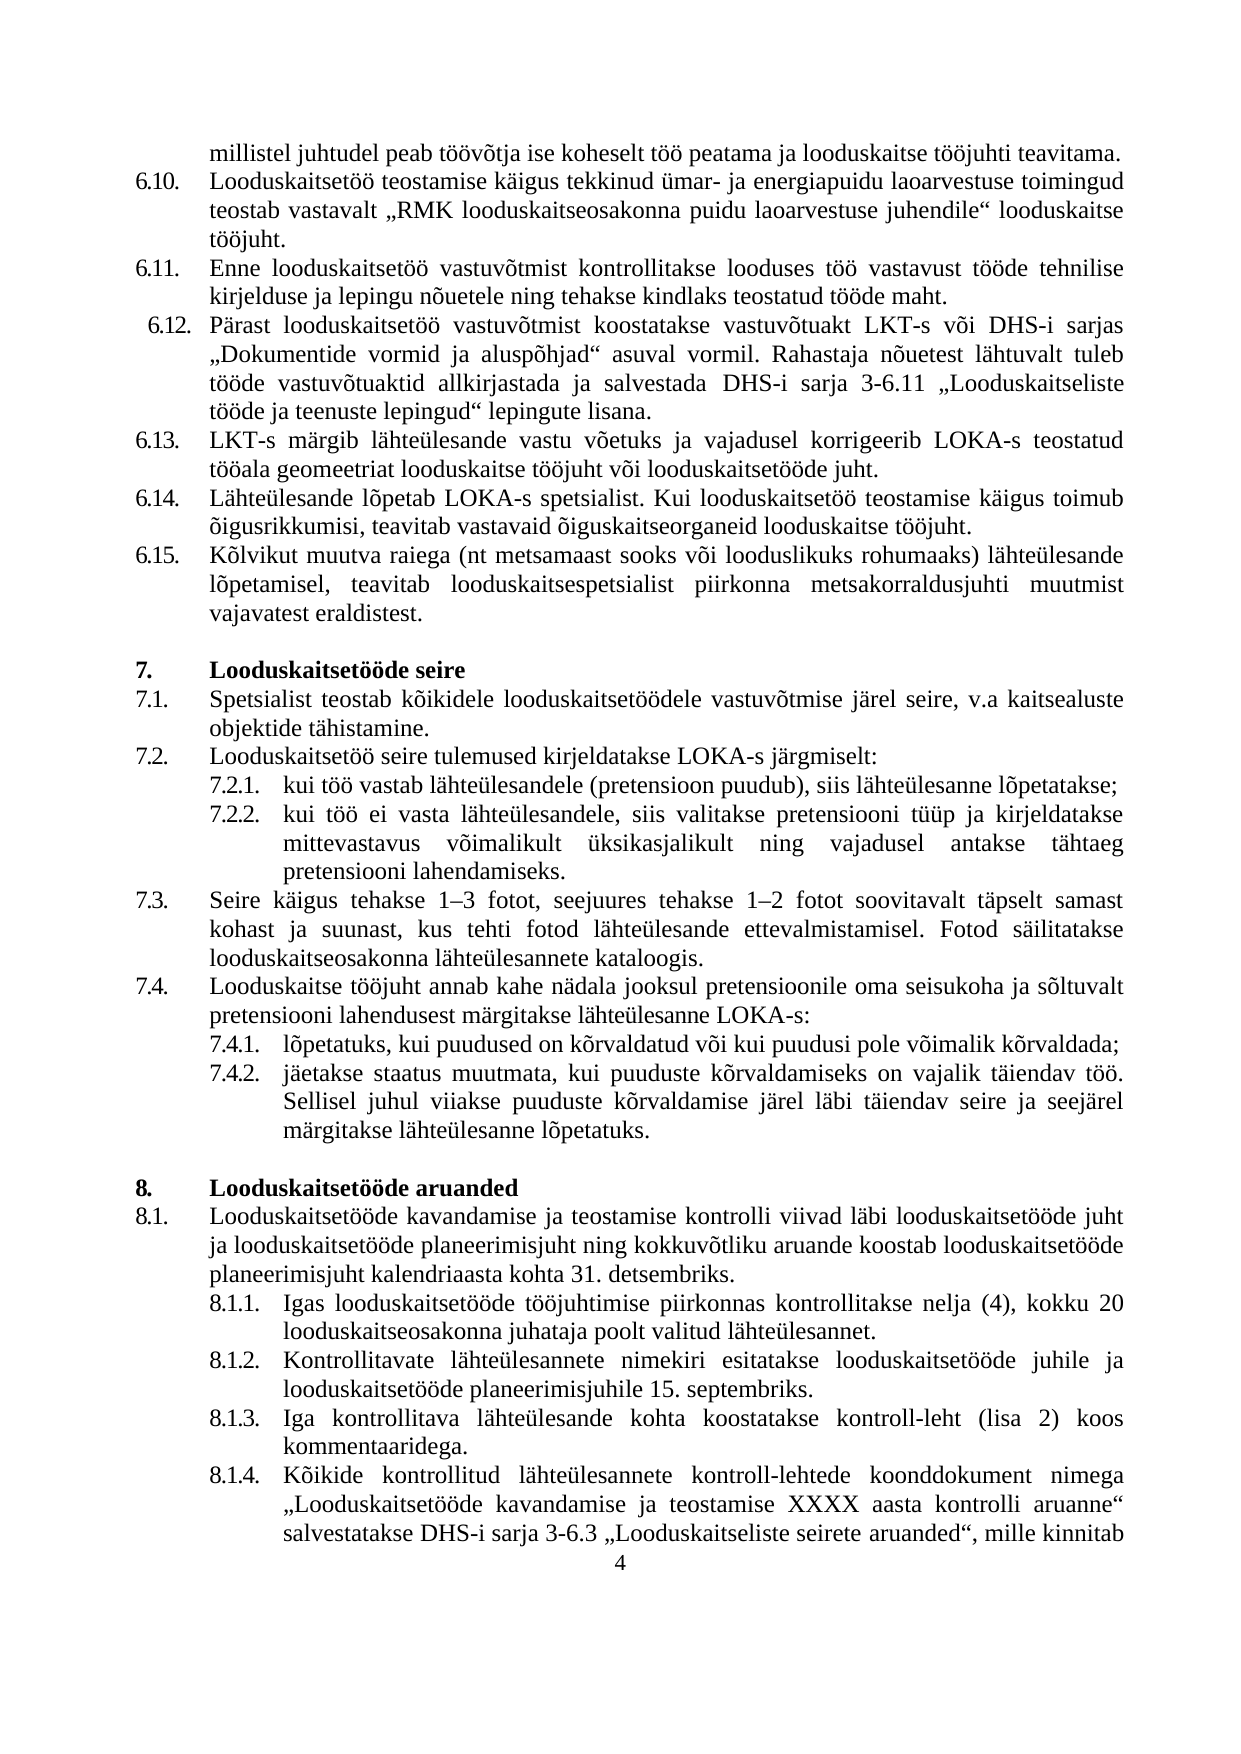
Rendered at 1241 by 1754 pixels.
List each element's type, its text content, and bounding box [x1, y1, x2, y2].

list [209, 1460, 1124, 1546]
list Pärast looduskaitsetöö vastuvõtmist koostatakse vastuvõtuakt LKT-s või DHS-i sarjas „Dokumentide vormid ja aluspõhjad“ asuval vormil. Rahastaja nõuetest lähtuvalt tuleb tööde vastuvõtuaktid allkirjastada ja salvestada DHS-i sarja 3-6.11 „Looduskaitseliste tööde ja teenuste lepingud“ lepingute lisana. [147, 310, 1124, 425]
list Igas looduskaitsetööde tööjuhtimise piirkonnas kontrollitakse nelja (4), kokku 20 looduskaitseosakonna juhataja poolt valitud lähteülesannet. [209, 1288, 1124, 1345]
subtitle Looduskaitsetööde seire [135, 655, 1124, 684]
list Looduskaitsetöö teostamise käigus tekkinud ümar- ja energiapuidu laoarvestuse toimingud teostab vastavalt „RMK looduskaitseosakonna puidu laoarvestuse juhendile“ looduskaitse tööjuht. [135, 166, 1124, 253]
list Kõlvikut muutva raiega (nt metsamaast sooks või looduslikuks rohumaaks) lähteülesande lõpetamisel, teavitab looduskaitsespetsialist piirkonna metsakorraldusjuhti muutmist vajavatest eraldistest. [135, 540, 1124, 626]
list kui töö vastab lähteülesandele (pretensioon puudub), siis lähteülesanne lõpetatakse; [209, 770, 1124, 799]
list jäetakse staatus muutmata, kui puuduste kõrvaldamiseks on vajalik täiendav töö. Sellisel juhul viiakse puuduste kõrvaldamise järel läbi täiendav seire ja seejärel märgitakse lähteülesanne lõpetatuks. [209, 1058, 1124, 1144]
list Looduskaitsetööde kavandamise ja teostamise kontrolli viivad läbi looduskaitsetööde juht ja looduskaitsetööde planeerimisjuht ning kokkuvõtliku aruande koostab looduskaitsetööde planeerimisjuht kalendriaasta kohta 31. detsembriks. [135, 1201, 1124, 1288]
list Seire käigus tehakse 1–3 fotot, seejuures tehakse 1–2 fotot soovitavalt täpselt samast kohast ja suunast, kus tehti fotod lähteülesande ettevalmistamisel. Fotod säilitatakse looduskaitseosakonna lähteülesannete kataloogis. [135, 885, 1124, 971]
list Lähteülesande lõpetab LOKA-s spetsialist. Kui looduskaitsetöö teostamise käigus toimub õigusrikkumisi, teavitab vastavaid õiguskaitseorganeid looduskaitse tööjuht. [135, 483, 1124, 540]
list Spetsialist teostab kõikidele looduskaitsetöödele vastuvõtmise järel seire, v.a kaitsealuste objektide tähistamine. [135, 684, 1124, 741]
list lõpetatuks, kui puudused on kõrvaldatud või kui puudusi pole võimalik kõrvaldada; [209, 1029, 1124, 1058]
list LKT-s märgib lähteülesande vastu võetuks ja vajadusel korrigeerib LOKA-s teostatud tööala geomeetriat looduskaitse tööjuht või looduskaitsetööde juht. [135, 425, 1124, 483]
list Looduskaitse tööjuht annab kahe nädala jooksul pretensioonile oma seisukoha ja sõltuvalt pretensiooni lahendusest märgitakse lähteülesanne LOKA-s: [135, 971, 1124, 1029]
list kui töö ei vasta lähteülesandele, siis valitakse pretensiooni tüüp ja kirjeldatakse mittevastavus võimalikult üksikasjalikult ning vajadusel antakse tähtaeg pretensiooni lahendamiseks. [209, 799, 1124, 885]
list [135, 138, 1124, 166]
list Looduskaitsetöö seire tulemused kirjeldatakse LOKA-s järgmiselt: [135, 741, 1124, 770]
subtitle Looduskaitsetööde aruanded [135, 1173, 1124, 1201]
list Kontrollitavate lähteülesannete nimekiri esitatakse looduskaitsetööde juhile ja looduskaitsetööde planeerimisjuhile 15. septembriks. [209, 1345, 1124, 1403]
list Enne looduskaitsetöö vastuvõtmist kontrollitakse looduses töö vastavust tööde tehnilise kirjelduse ja lepingu nõuetele ning tehakse kindlaks teostatud tööde maht. [135, 253, 1124, 310]
list Iga kontrollitava lähteülesande kohta koostatakse kontroll-leht (lisa 2) koos kommentaaridega. [209, 1403, 1124, 1460]
